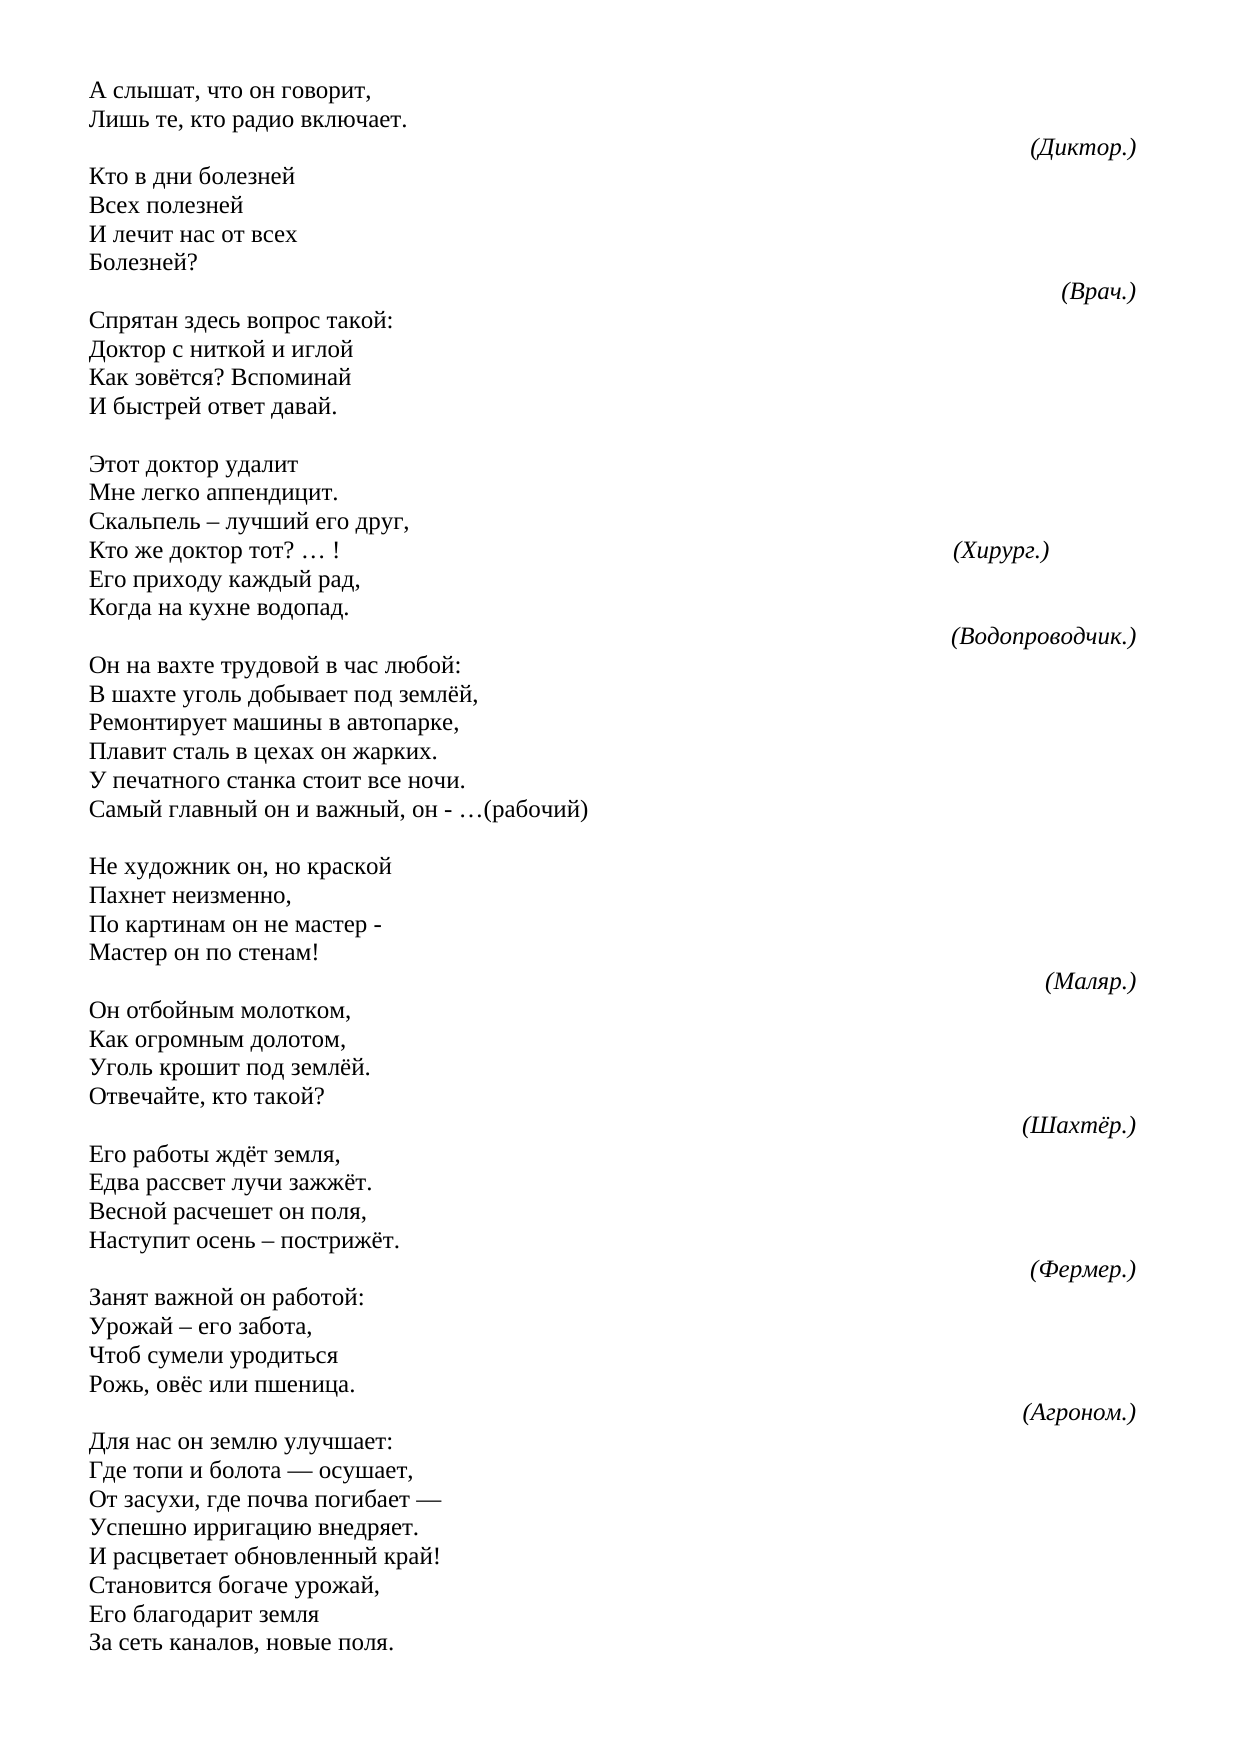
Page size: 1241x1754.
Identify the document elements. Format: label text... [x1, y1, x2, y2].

text Где топи и болота — осушает, [88, 1455, 1136, 1484]
text По картинам он не мастер - [88, 909, 1136, 937]
text (Маляр.) [88, 966, 1136, 995]
text Для нас он землю улучшает: [88, 1426, 1136, 1455]
text В шахте уголь добывает под землёй, [88, 679, 1136, 707]
text За сеть каналов, новые поля. [88, 1627, 1136, 1656]
text Становится богаче урожай, [88, 1570, 1136, 1599]
text Спрятан здесь вопрос такой: [88, 305, 1136, 334]
text Его благодарит земля [88, 1599, 1136, 1627]
text Когда на кухне водопад. [88, 592, 1136, 621]
text У печатного станка стоит все ночи. [88, 765, 1136, 794]
text Занят важной он работой: [88, 1282, 1136, 1311]
text Мастер он по стенам! [88, 937, 1136, 966]
text (Врач.) [88, 276, 1136, 305]
text Наступит осень – пострижёт. [88, 1225, 1136, 1254]
text Он на вахте трудовой в час любой: [88, 650, 1136, 679]
text Плавит сталь в цехах он жарких. [88, 736, 1136, 765]
text Уголь крошит под землёй. [88, 1052, 1136, 1081]
text Успешно ирригацию внедряет. [88, 1512, 1136, 1541]
text Самый главный он и важный, он - …(рабочий) [88, 794, 1136, 822]
text Как зовётся? Вспоминай [88, 362, 1136, 391]
text (Диктор.) [88, 132, 1136, 161]
text Всех полезней [88, 190, 1136, 219]
text (Шахтёр.) [88, 1110, 1136, 1139]
text Доктор с ниткой и иглой [88, 334, 1136, 362]
text От засухи, где почва погибает — [88, 1484, 1136, 1512]
text Скальпель – лучший его друг, [88, 506, 1136, 535]
text (Водопроводчик.) [88, 621, 1136, 650]
text И расцветает обновленный край! [88, 1541, 1136, 1570]
text Как огромным долотом, [88, 1024, 1136, 1052]
text Едва рассвет лучи зажжёт. [88, 1167, 1136, 1196]
text Болезней? [88, 247, 1136, 276]
text Весной расчешет он поля, [88, 1196, 1136, 1225]
text Он отбойным молотком, [88, 995, 1136, 1024]
text И лечит нас от всех [88, 219, 1136, 247]
text (Агроном.) [88, 1397, 1136, 1426]
text Кто же доктор тот? … ! (Хирург.) [88, 535, 1136, 564]
text Кто в дни болезней [88, 161, 1136, 190]
text Чтоб сумели уродиться [88, 1340, 1136, 1369]
text Этот доктор удалит [88, 449, 1136, 477]
text Не художник он, но краской [88, 851, 1136, 880]
text Урожай – его забота, [88, 1311, 1136, 1340]
text (Фермер.) [88, 1254, 1136, 1282]
text Его работы ждёт земля, [88, 1139, 1136, 1167]
text Мне легко аппендицит. [88, 477, 1136, 506]
text И быстрей ответ давай. [88, 391, 1136, 420]
text А слышат, что он говорит, [88, 75, 1136, 104]
text Отвечайте, кто такой? [88, 1081, 1136, 1110]
text Пахнет неизменно, [88, 880, 1136, 909]
text Его приходу каждый рад, [88, 564, 1136, 592]
text Рожь, овёс или пшеница. [88, 1369, 1136, 1397]
text Ремонтирует машины в автопарке, [88, 707, 1136, 736]
text Лишь те, кто радио включает. [88, 104, 1136, 132]
